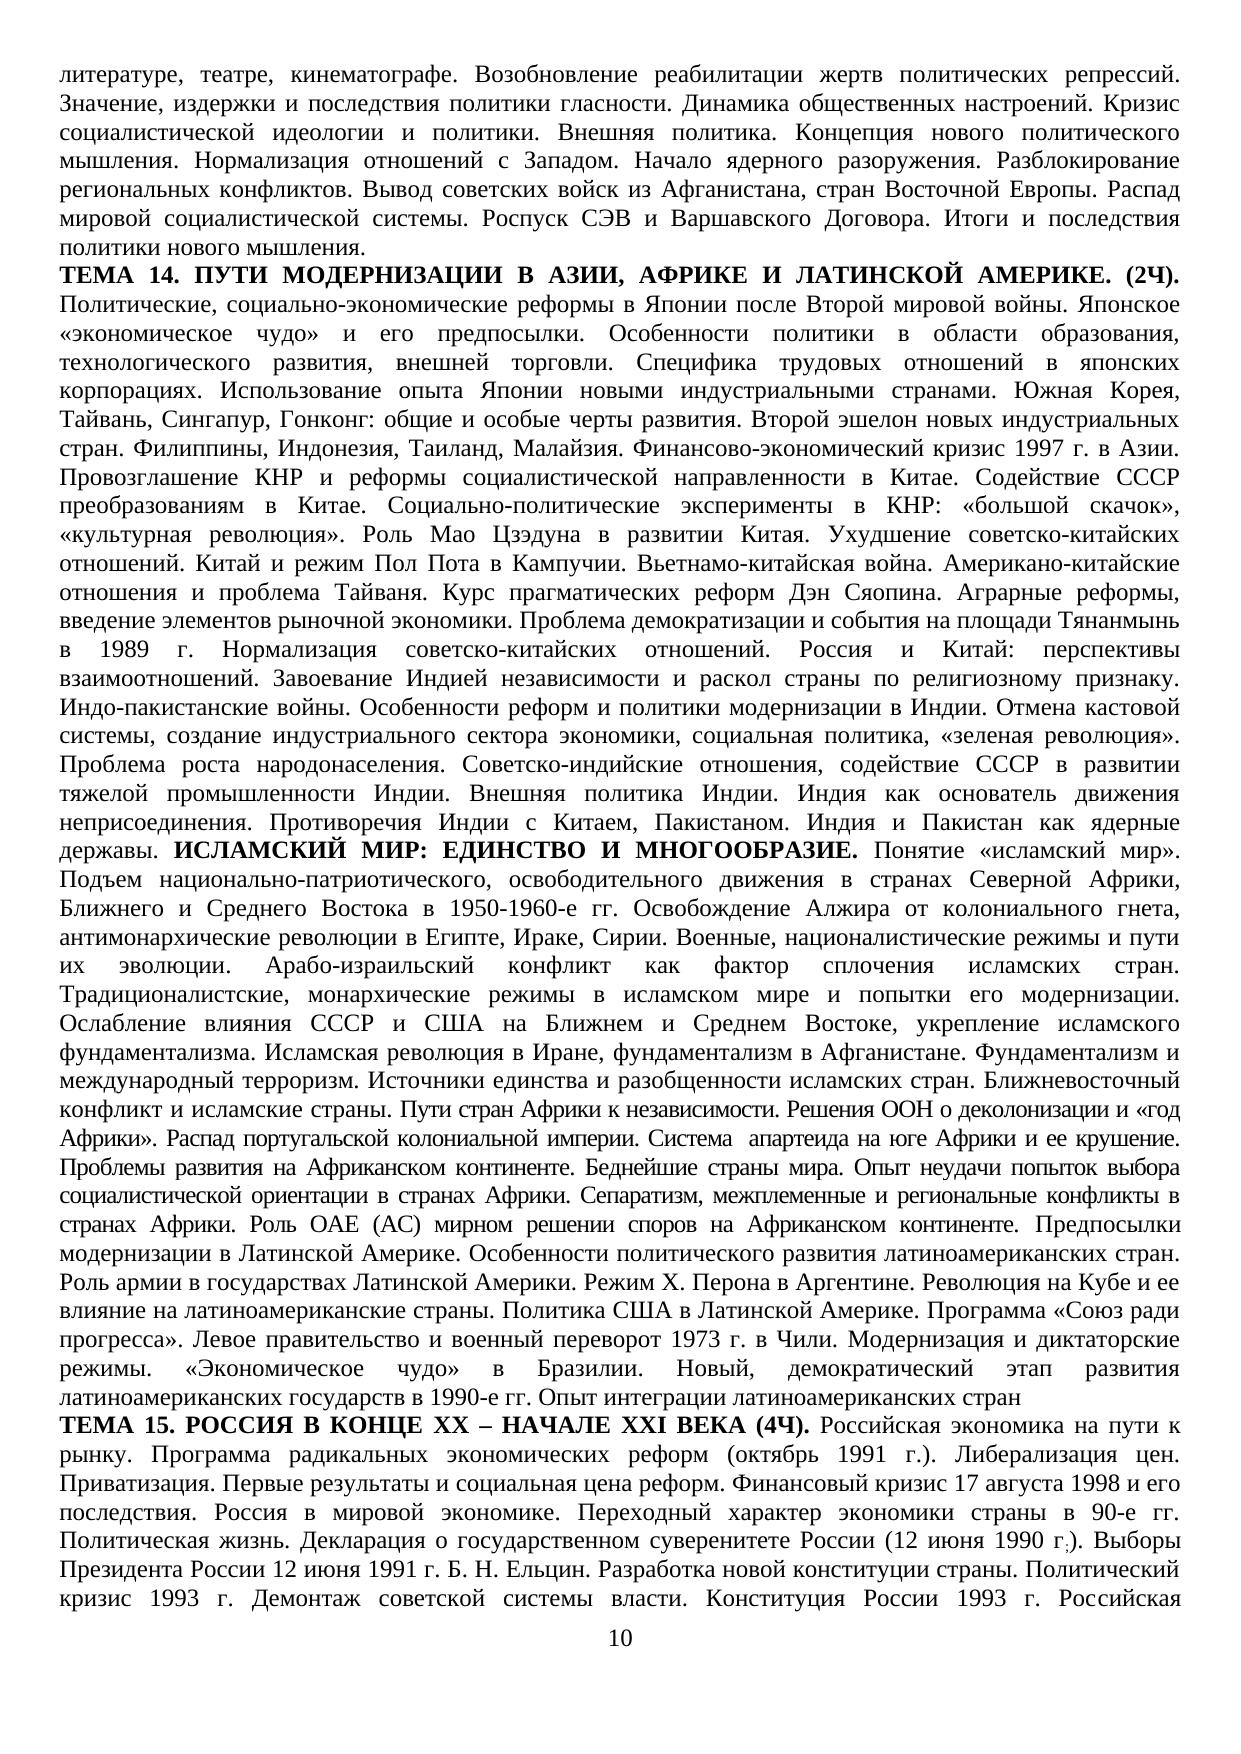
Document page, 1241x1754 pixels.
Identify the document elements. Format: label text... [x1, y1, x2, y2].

text тема 14. пути модернизации в Азии, Африке и Латинской Америке. (2ч). Политические, социально-экономические реформы в Японии после Второй мировой войны. Японское «экономическое чудо» и его предпосылки. Особенности политики в области образования, технологического развития, внешней торговли. Специфика трудовых отношений в японских корпорациях. Использование опыта Японии новыми индустриальными странами. Южная Корея, Тайвань, Сингапур, Гонконг: общие и особые черты развития. Второй эшелон новых индустриальных стран. Филиппины, Индонезия, Таиланд, Малайзия. Финансово-экономический кризис 1997 г. в Азии. Провозглашение КНР и реформы социалистической направленности в Китае. Содействие СССР преобразованиям в Китае. Социально-политические эксперименты в КНР: «большой скачок», «культурная революция». Роль Мао Цзэдуна в развитии Китая. Ухудшение советско-китайских отношений. Китай и режим Пол Пота в Кампучии. Вьетнамо-китайская война. Американо-китайские отношения и проблема Тайваня. Курс прагматических реформ Дэн Сяопина. Аграрные реформы, введение элементов рыночной экономики. Проблема демократизации и события на площади Тянанмынь в 1989 г. Нормализация советско-китайских отношений. Россия и Китай: перспективы взаимоотношений. Завоевание Индией независимости и раскол страны по религиозному признаку. Индо-пакистанские войны. Особенности реформ и политики модернизации в Индии. Отмена кастовой системы, создание индустриального сектора экономики, социальная политика, «зеленая революция». Проблема роста народонаселения. Советско-индийские отношения, содействие СССР в развитии тяжелой промышленности Индии. Внешняя политика Индии. Индия как основатель движения неприсоединения. Противоречия Индии с Китаем, Пакистаном. Индия и Пакистан как ядерные державы. Исламский мир: единство и многообразие. Понятие «исламский мир». Подъем национально-патриотического, освободительного движения в странах Северной Африки, Ближнего и Среднего Востока в 1950-1960-е гг. Освобождение Алжира от колониального гнета, антимонархические революции в Египте, Ираке, Сирии. Военные, националистические режимы и пути их эволюции. Арабо-израильский конфликт как фактор сплочения исламских стран. Традиционалистские, монархические режимы в исламском мире и попытки его модернизации. Ослабление влияния СССР и США на Ближнем и Среднем Востоке, укрепление исламского фундаментализма. Исламская революция в Иране, фундаментализм в Афганистане. Фундаментализм и международный терроризм. Источники единства и разобщенности исламских стран. Ближневосточный конфликт и исламские страны. Пути стран Африки к независимости. Решения ООН о деколонизации и «год Африки». Распад португальской колониальной империи. Система апартеида на юге Африки и ее крушение. Проблемы развития на Африканском континенте. Беднейшие страны мира. Опыт неудачи попыток выбора социалистической ориентации в странах Африки. Сепаратизм, межплеменные и региональные конфликты в странах Африки. Роль ОАЕ (АС) мирном решении споров на Африканском континенте. Предпосылки модернизации в Латинской Америке. Особенности политического развития латиноамериканских стран. Роль армии в государствах Латинской Америки. Режим X. Перона в Аргентине. Революция на Кубе и ее влияние на латиноамериканские страны. Политика США в Латинской Америке. Программа «Союз ради прогресса». Левое правительство и военный переворот 1973 г. в Чили. Модернизация и диктаторские режимы. «Экономическое чудо» в Бразилии. Новый, демократический этап развития латиноамериканских государств в 1990-е гг. Опыт интеграции латиноамериканских стран [59, 1209, 1181, 1410]
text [59, 59, 1181, 260]
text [59, 1410, 1181, 1612]
text тема 14. пути модернизации в Азии, Африке и Латинской Америке. (2ч). Политические, социально-экономические реформы в Японии после Второй мировой войны. Японское «экономическое чудо» и его предпосылки. Особенности политики в области образования, технологического развития, внешней торговли. Специфика трудовых отношений в японских корпорациях. Использование опыта Японии новыми индустриальными странами. Южная Корея, Тайвань, Сингапур, Гонконг: общие и особые черты развития. Второй эшелон новых индустриальных стран. Филиппины, Индонезия, Таиланд, Малайзия. Финансово-экономический кризис 1997 г. в Азии. Провозглашение КНР и реформы социалистической направленности в Китае. Содействие СССР преобразованиям в Китае. Социально-политические эксперименты в КНР: «большой скачок», «культурная революция». Роль Мао Цзэдуна в развитии Китая. Ухудшение советско-китайских отношений. Китай и режим Пол Пота в Кампучии. Вьетнамо-китайская война. Американо-китайские отношения и проблема Тайваня. Курс прагматических реформ Дэн Сяопина. Аграрные реформы, введение элементов рыночной экономики. Проблема демократизации и события на площади Тянанмынь в 1989 г. Нормализация советско-китайских отношений. Россия и Китай: перспективы взаимоотношений. Завоевание Индией независимости и раскол страны по религиозному признаку. Индо-пакистанские войны. Особенности реформ и политики модернизации в Индии. Отмена кастовой системы, создание индустриального сектора экономики, социальная политика, «зеленая революция». Проблема роста народонаселения. Советско-индийские отношения, содействие СССР в развитии тяжелой промышленности Индии. Внешняя политика Индии. Индия как основатель движения неприсоединения. Противоречия Индии с Китаем, Пакистаном. Индия и Пакистан как ядерные державы. Исламский мир: единство и многообразие. Понятие «исламский мир». Подъем национально-патриотического, освободительного движения в странах Северной Африки, Ближнего и Среднего Востока в 1950-1960-е гг. Освобождение Алжира от колониального гнета, антимонархические революции в Египте, Ираке, Сирии. Военные, националистические режимы и пути их эволюции. Арабо-израильский конфликт как фактор сплочения исламских стран. Традиционалистские, монархические режимы в исламском мире и попытки его модернизации. Ослабление влияния СССР и США на Ближнем и Среднем Востоке, укрепление исламского фундаментализма. Исламская революция в Иране, фундаментализм в Афганистане. Фундаментализм и международный терроризм. Источники единства и разобщенности исламских стран. Ближневосточный конфликт и исламские страны. Пути стран Африки к независимости. Решения ООН о деколонизации и «год Африки». Распад португальской колониальной империи. Система апартеида на юге Африки и ее крушение. Проблемы развития на Африканском континенте. Беднейшие страны мира. Опыт неудачи попыток выбора социалистической ориентации в странах Африки. Сепаратизм, межплеменные и региональные конфликты в странах Африки. Роль ОАЕ (АС) мирном решении споров на Африканском континенте. Предпосылки модернизации в Латинской Америке. Особенности политического развития латиноамериканских стран. Роль армии в государствах Латинской Америки. Режим X. Перона в Аргентине. Революция на Кубе и ее влияние на латиноамериканские страны. Политика США в Латинской Америке. Программа «Союз ради прогресса». Левое правительство и военный переворот 1973 г. в Чили. Модернизация и диктаторские режимы. «Экономическое чудо» в Бразилии. Новый, демократический этап развития латиноамериканских государств в 1990-е гг. Опыт интеграции латиноамериканских стран [59, 260, 1181, 1123]
